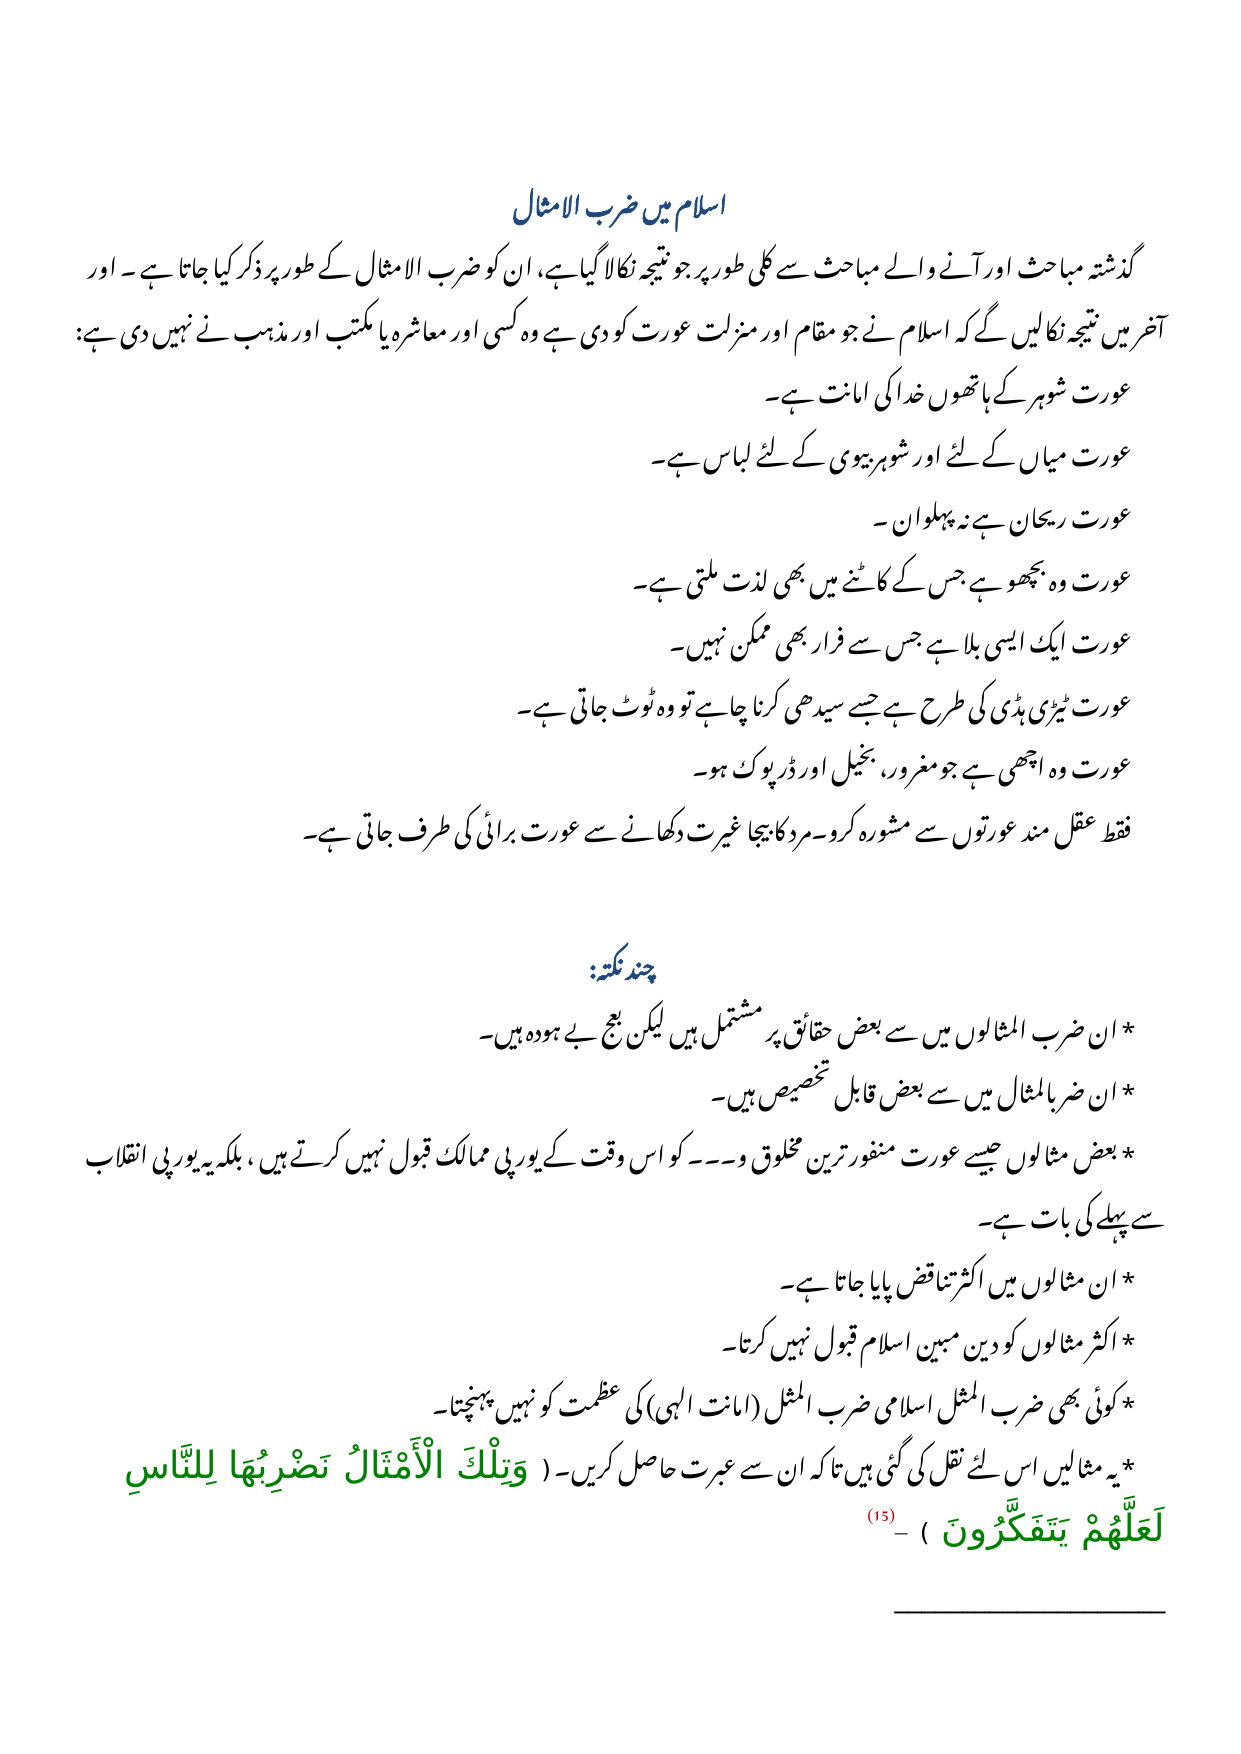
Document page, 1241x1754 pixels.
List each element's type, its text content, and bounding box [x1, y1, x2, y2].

subtitle چند نکتہ: [75, 931, 1165, 994]
text * ان ضرب المثالوں میں سے بعض حقائق پر مشتمل ہیں لیکن بعج بے ہودہ ہیں۔ [75, 994, 1165, 1056]
text * بعض مثالوں جیسے عورت منفور ترین مخلوق و۔۔۔ کو اس وقت کے یورپی ممالک قبول نہیں کرتے ہیں ، بلکہ یہ یورپی انقلاب سے پہلے کی بات ہے۔ [75, 1119, 1165, 1244]
text عورت وہ بچھو ہے جس کے کاٹنے میں بھی لذت ملتی ہے۔ [75, 544, 1165, 606]
text * یہ مثالیں اس لئے نقل کی گئی ہیں تا کہ ان سے عبرت حاصل کریں۔ ( وَتِلْكَ الْأَمْثَالُ نَضْرِبُهَا لِلنَّاسِ لَعَلَّهُمْ يَتَفَكَّرُونَ ) –(15) [75, 1431, 1165, 1556]
text * ان مثالوں میں اکثر تناقض پایا جاتا ہے۔ [75, 1244, 1165, 1306]
text گذشتہ مباحث اور آنے والے مباحث سے کلی طور پر جو نتیجہ نکالا گیاہے، ان کو ضرب الامثال کے طور پر ذکر کیا جاتا ہے ۔ اور آخر میں نتیجہ نکالیں گے کہ اسلام نے جو مقام اور منزلت عورت کو دی ہے وہ کسی اور معاشرہ یا مکتب اور مذہب نے نہیں دی ہے: [75, 231, 1165, 356]
text فقط عقل مند عورتوں سے مشورہ کرو۔مرد کا بیجا غیرت دکھانے سے عورت برائی کی طرف جاتی ہے۔ [75, 794, 1165, 856]
text * اکثر مثالوں کو دین مبین اسلام قبول نہیں کرتا۔ [75, 1306, 1165, 1369]
text عورت ریحان ہے نہ پہلوان ۔ [75, 481, 1165, 544]
text ____________________ [75, 1556, 1165, 1624]
text عورت شوہر کے ہاتھوں خدا کی امانت ہے۔ [75, 356, 1165, 419]
text * کوئی بھی ضرب المثل اسلامی ضرب المثل (امانت الہی) کی عظمت کو نہیں پہنچتا۔ [75, 1369, 1165, 1431]
text عورت میاں کے لئے اور شوہر بیوی کے لئے لباس ہے۔ [75, 419, 1165, 481]
subtitle اسلام میں ضرب الامثال [75, 169, 1165, 231]
text * ان ضربالمثال میں سے بعض قابل تخصیص ہیں۔ [75, 1056, 1165, 1119]
text عورت ایک ایسی بلا ہے جس سے فرار بھی ممکن نہیں۔ [75, 606, 1165, 669]
text عورت وہ اچھی ہے جومغرور، بخیل اور ڈرپوک ہو۔ [75, 731, 1165, 794]
text عورت ٹیڑی ہڈی کی طرح ہے جسے سیدھی کرنا چاہے تو وہ ٹوٹ جاتی ہے۔ [75, 669, 1165, 731]
